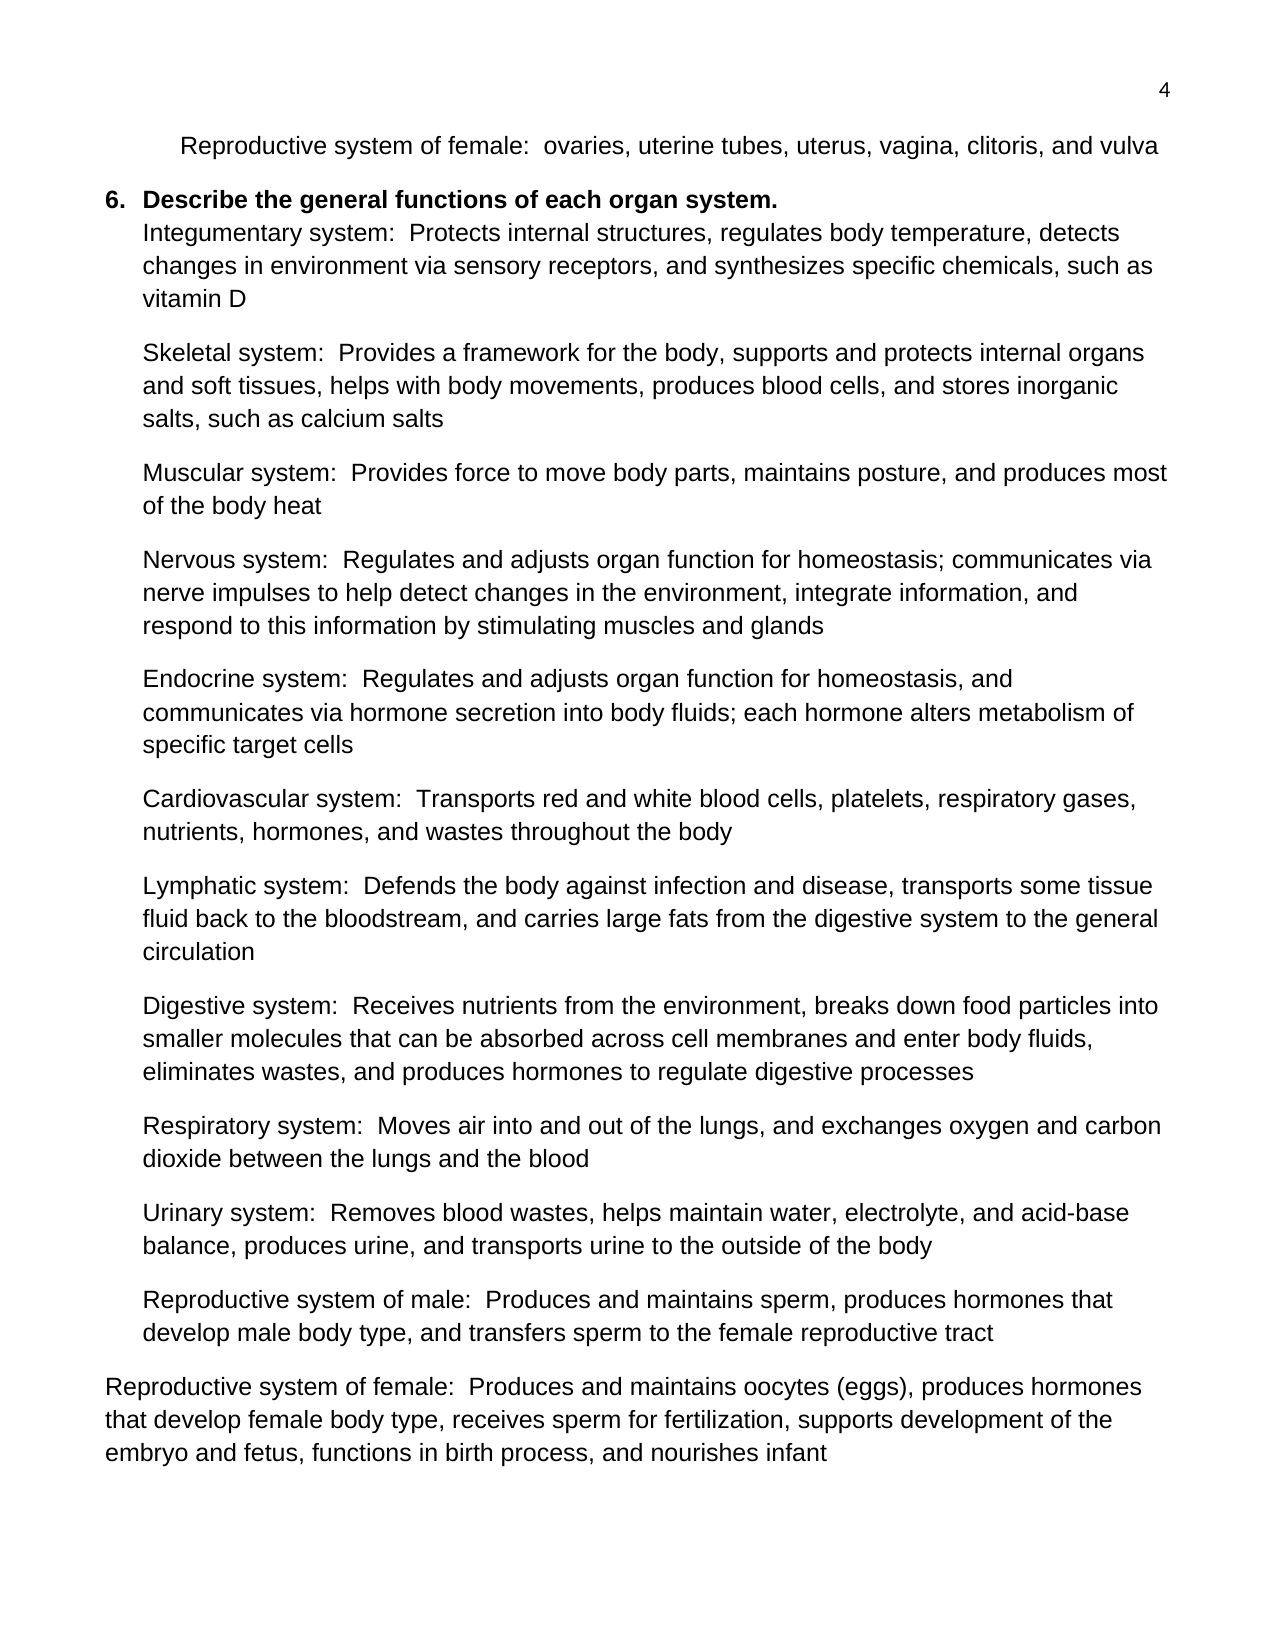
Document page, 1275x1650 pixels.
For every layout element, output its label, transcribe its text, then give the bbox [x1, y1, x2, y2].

list Describe the general functions of each organ system. [105, 185, 1170, 214]
text Reproductive system of female: Produces and maintains oocytes (eggs), produces hormones that develop female body type, receives sperm for fertilization, supports development of the embryo and fetus, functions in birth process, and nourishes infant [105, 1372, 1170, 1466]
text Endocrine system: Regulates and adjusts organ function for homeostasis, and communicates via hormone secretion into body fluids; each hormone alters metabolism of specific target cells [142, 664, 1170, 759]
text Nervous system: Regulates and adjusts organ function for homeostasis; communicates via nerve impulses to help detect changes in the environment, integrate information, and respond to this information by stimulating muscles and glands [142, 544, 1170, 639]
text Skeletal system: Provides a framework for the body, supports and protects internal organs and soft tissues, helps with body movements, produces blood cells, and stores inorganic salts, such as calcium salts [142, 338, 1170, 433]
text Reproductive system of male: Produces and maintains sperm, produces hormones that develop male body type, and transfers sperm to the female reproductive tract [142, 1285, 1170, 1347]
text Muscular system: Provides force to move body parts, maintains posture, and produces most of the body heat [142, 458, 1170, 519]
text Reproductive system of female: ovaries, uterine tubes, uterus, vagina, clitoris, and vulva [142, 131, 1170, 160]
text Respiratory system: Moves air into and out of the lungs, and exchanges oxygen and carbon dioxide between the lungs and the blood [142, 1111, 1170, 1173]
text Cardiovascular system: Transports red and white blood cells, platelets, respiratory gases, nutrients, hormones, and wastes throughout the body [142, 784, 1170, 846]
text Integumentary system: Protects internal structures, regulates body temperature, detects changes in environment via sensory receptors, and synthesizes specific chemicals, such as vitamin D [142, 218, 1170, 313]
text Digestive system: Receives nutrients from the environment, breaks down food particles into smaller molecules that can be absorbed across cell membranes and enter body fluids, eliminates wastes, and produces hormones to regulate digestive processes [142, 991, 1170, 1086]
text Lymphatic system: Defends the body against infection and disease, transports some tissue fluid back to the bloodstream, and carries large fats from the digestive system to the general circulation [142, 871, 1170, 966]
text Urinary system: Removes blood wastes, helps maintain water, electrolyte, and acid-base balance, produces urine, and transports urine to the outside of the body [142, 1198, 1170, 1260]
